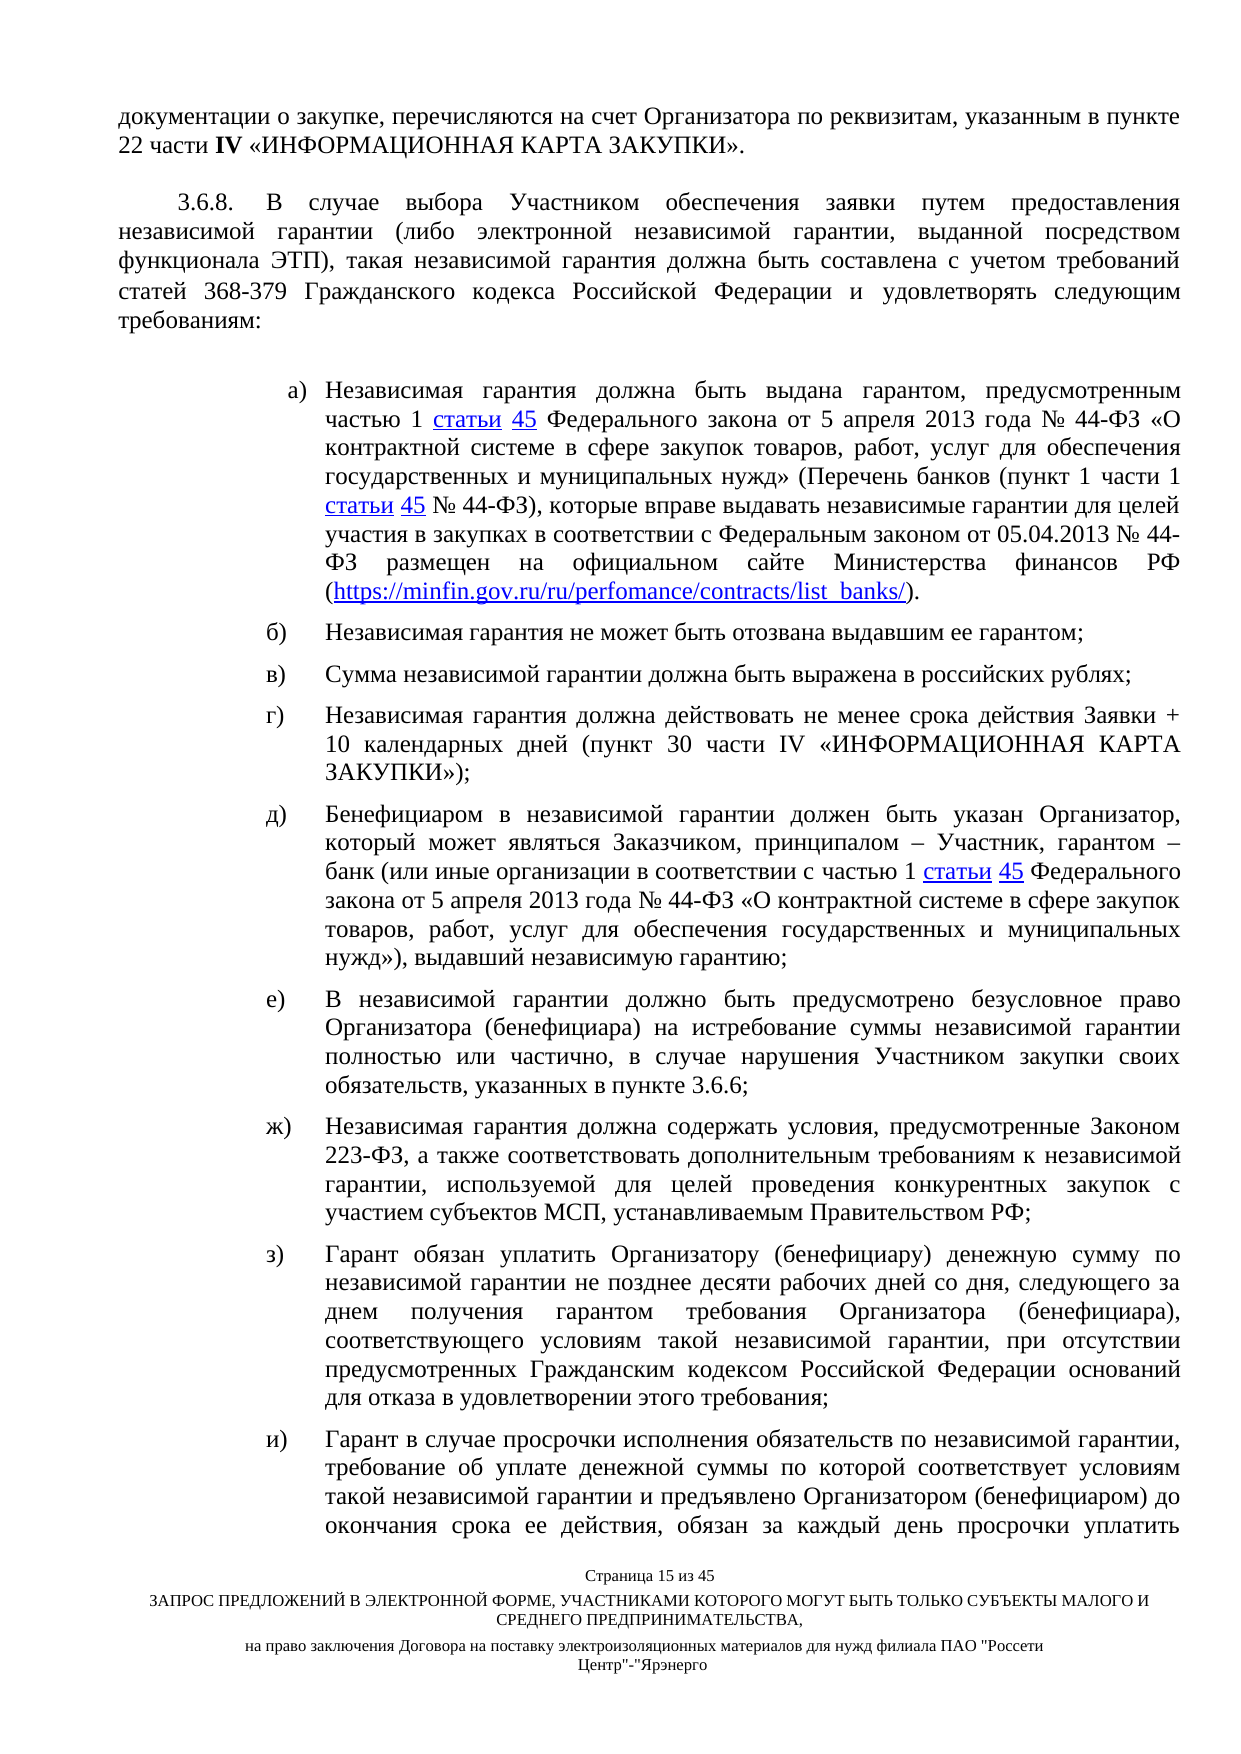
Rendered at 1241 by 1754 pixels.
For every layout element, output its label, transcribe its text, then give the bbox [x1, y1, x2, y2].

list Независимая гарантия должна действовать не менее срока действия Заявки + 10 календарных дней (пункт 30 части IV «ИНФОРМАЦИОННАЯ КАРТА ЗАКУПКИ»); [266, 700, 1181, 786]
subtitle В случае выбора Участником обеспечения заявки путем предоставления независимой гарантии (либо электронной независимой гарантии, выданной посредством функционала ЭТП), такая независимой гарантия должна быть составлена с учетом требований статей 368-379 Гражданского кодекса Российской Федерации и удовлетворять следующим требованиям: [118, 187, 1181, 334]
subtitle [118, 101, 1181, 159]
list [266, 1424, 1181, 1539]
list Независимая гарантия не может быть отозвана выдавшим ее гарантом; [266, 617, 1181, 646]
list Независимая гарантия должна содержать условия, предусмотренные Законом 223-ФЗ, а также соответствовать дополнительным требованиям к независимой гарантии, используемой для целей проведения конкурентных закупок с участием субъектов МСП, устанавливаемым Правительством РФ; [266, 1111, 1181, 1226]
list В независимой гарантии должно быть предусмотрено безусловное право Организатора (бенефициара) на истребование суммы независимой гарантии полностью или частично, в случае нарушения Участником закупки своих обязательств, указанных в пункте 3.6.6; [266, 984, 1181, 1099]
list Бенефициаром в независимой гарантии должен быть указан Организатор, который может являться Заказчиком, принципалом – Участник, гарантом – банк (или иные организации в соответствии с частью 1 статьи 45 Федерального закона от 5 апреля 2013 года № 44-ФЗ «О контрактной системе в сфере закупок товаров, работ, услуг для обеспечения государственных и муниципальных нужд»), выдавший независимую гарантию; [266, 799, 1181, 971]
list Независимая гарантия должна быть выдана гарантом, предусмотренным частью 1 статьи 45 Федерального закона от 5 апреля 2013 года № 44-ФЗ «О контрактной системе в сфере закупок товаров, работ, услуг для обеспечения государственных и муниципальных нужд» (Перечень банков (пункт 1 части 1 статьи 45 № 44-ФЗ), которые вправе выдавать независимые гарантии для целей участия в закупках в соответствии с Федеральным законом от 05.04.2013 № 44-ФЗ размещен на официальном сайте Министерства финансов РФ (https://minfin.gov.ru/ru/perfomance/contracts/list_banks/). [287, 375, 1181, 605]
list Гарант обязан уплатить Организатору (бенефициару) денежную сумму по независимой гарантии не позднее десяти рабочих дней со дня, следующего за днем получения гарантом требования Организатора (бенефициара), соответствующего условиям такой независимой гарантии, при отсутствии предусмотренных Гражданским кодексом Российской Федерации оснований для отказа в удовлетворении этого требования; [266, 1239, 1181, 1411]
list Сумма независимой гарантии должна быть выражена в российских рублях; [266, 659, 1181, 687]
